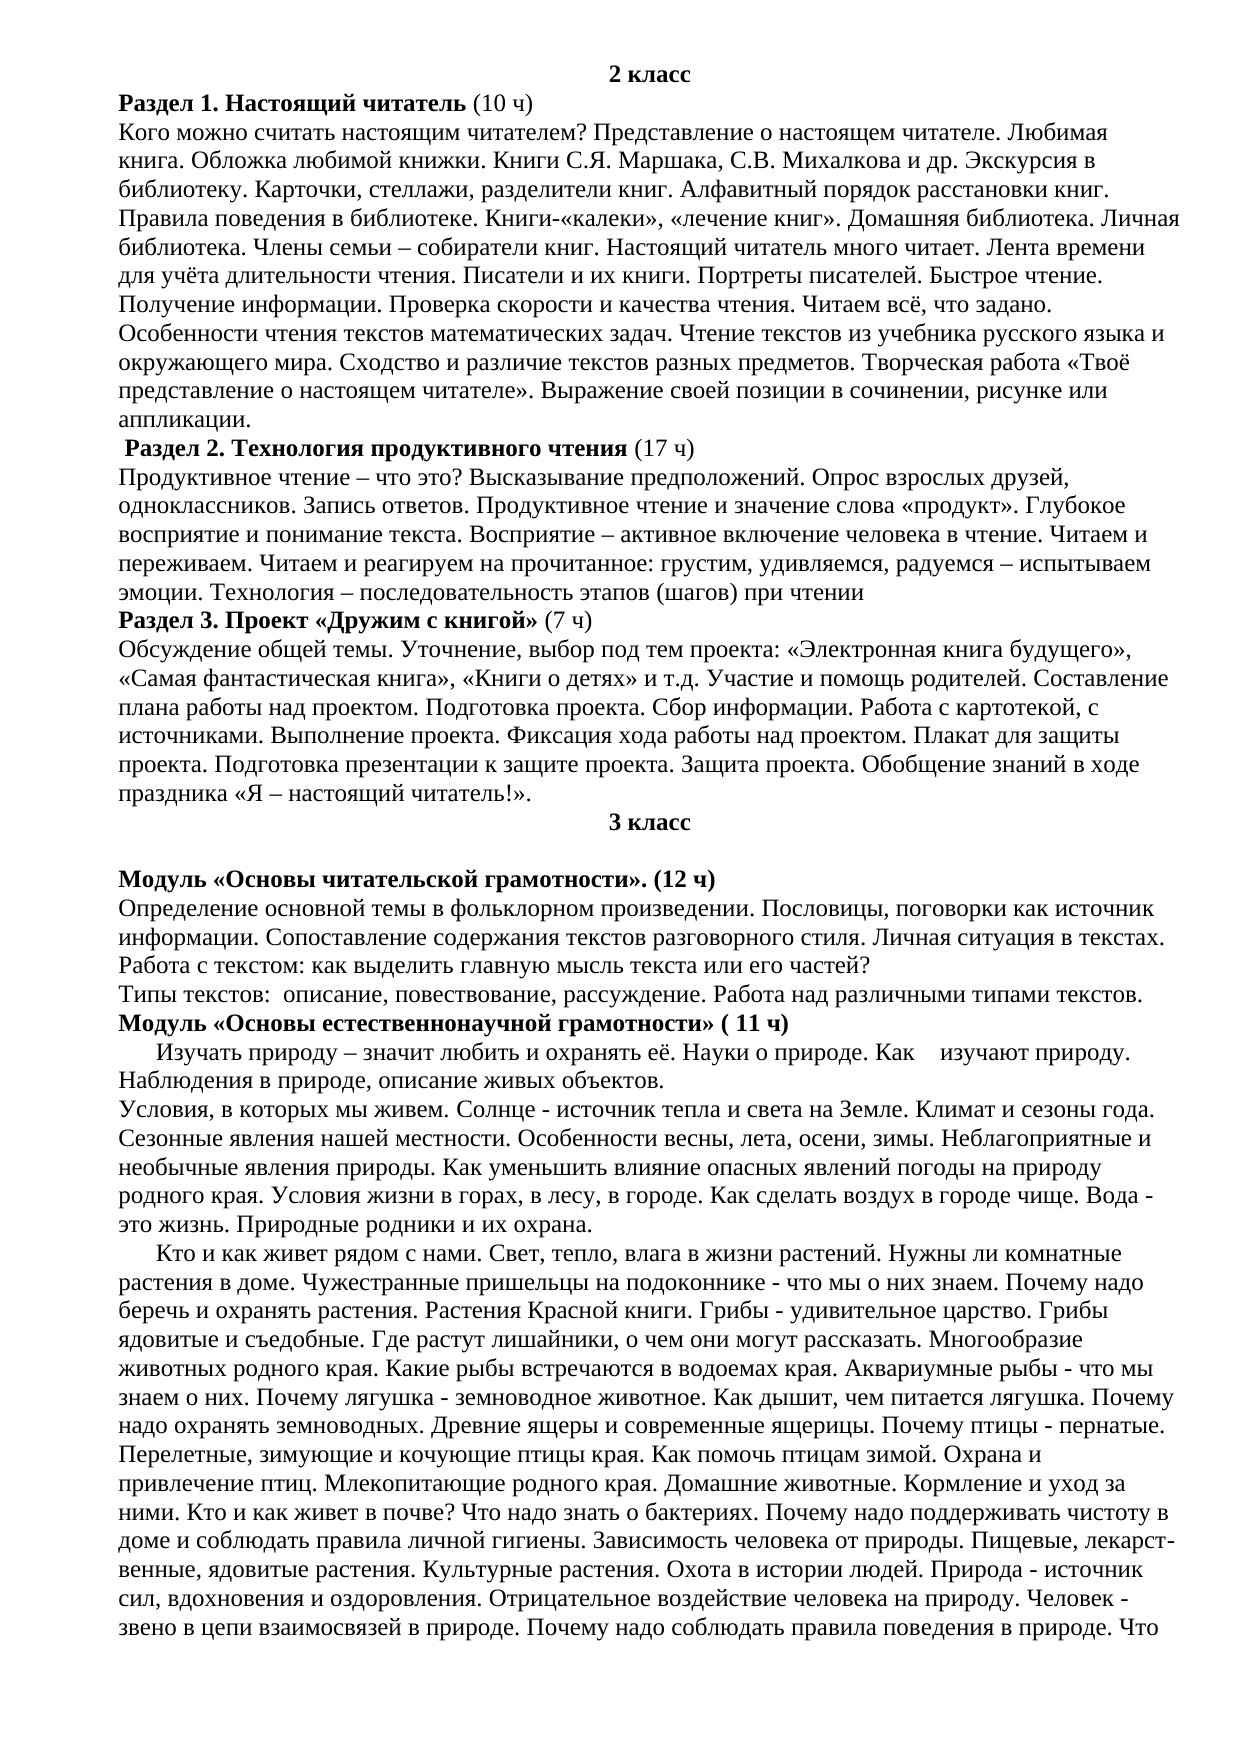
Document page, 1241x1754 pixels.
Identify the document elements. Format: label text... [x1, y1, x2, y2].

text 2 класс [118, 59, 1181, 88]
text Изучать природу – значит любить и охранять её. Науки о природе. Как изучают природу. Наблюдения в природе, описание живых объектов. [118, 1037, 1181, 1094]
text Продуктивное чтение – что это? Высказывание предположений. Опрос взрослых друзей, одноклассников. Запись ответов. Продуктивное чтение и значение слова «продукт». Глубокое восприятие и понимание текста. Восприятие – активное включение человека в чтение. Читаем и переживаем. Читаем и реагируем на прочитанное: грустим, удивляемся, радуемся – испытываем эмоции. Технология – последовательность этапов (шагов) при чтении [118, 462, 1181, 605]
text Условия, в которых мы живем. Солнце - источник тепла и света на Земле. Климат и сезоны года. Сезонные явления нашей местности. Особенности весны, лета, осени, зимы. Неблагоприятные и необычные явления природы. Как уменьшить влияние опасных явлений погоды на природу родного края. Условия жизни в горах, в лесу, в городе. Как сделать воздух в городе чище. Вода - это жизнь. Природные родники и их охрана. [118, 1094, 1181, 1238]
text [118, 1238, 1181, 1640]
text Модуль «Основы читательской грамотности». (12 ч) [118, 864, 1181, 893]
text Модуль «Основы естественнонаучной грамотности» ( 11 ч) [118, 1008, 1181, 1037]
text Определение основной темы в фольклорном произведении. Пословицы, поговорки как источник информации. Сопоставление содержания текстов разговорного стиля. Личная ситуация в текстах. Работа с текстом: как выделить главную мысль текста или его частей? [118, 893, 1181, 979]
text Кого можно считать настоящим читателем? Представление о настоящем читателе. Любимая книга. Обложка любимой книжки. Книги С.Я. Маршака, С.В. Михалкова и др. Экскурсия в библиотеку. Карточки, стеллажи, разделители книг. Алфавитный порядок расстановки книг. Правила поведения в библиотеке. Книги-«калеки», «лечение книг». Домашняя библиотека. Личная библиотека. Члены семьи – собиратели книг. Настоящий читатель много читает. Лента времени для учёта длительности чтения. Писатели и их книги. Портреты писателей. Быстрое чтение. Получение информации. Проверка скорости и качества чтения. Читаем всё, что задано. Особенности чтения текстов математических задач. Чтение текстов из учебника русского языка и окружающего мира. Сходство и различие текстов разных предметов. Творческая работа «Твоё представление о настоящем читателе». Выражение своей позиции в сочинении, рисунке или аппликации. [118, 117, 1181, 433]
text Типы текстов: описание, повествование, рассуждение. Работа над различными типами текстов. [118, 979, 1181, 1008]
text 3 класс [118, 807, 1181, 835]
text Раздел 1. Настоящий читатель (10 ч) [118, 88, 1181, 117]
text Раздел 3. Проект «Дружим с книгой» (7 ч) [118, 605, 1181, 634]
text Раздел 2. Технология продуктивного чтения (17 ч) [118, 433, 1181, 462]
text Обсуждение общей темы. Уточнение, выбор под тем проекта: «Электронная книга будущего», «Самая фантастическая книга», «Книги о детях» и т.д. Участие и помощь родителей. Составление плана работы над проектом. Подготовка проекта. Сбор информации. Работа с картотекой, с источниками. Выполнение проекта. Фиксация хода работы над проектом. Плакат для защиты проекта. Подготовка презентации к защите проекта. Защита проекта. Обобщение знаний в ходе праздника «Я – настоящий читатель!». [118, 634, 1181, 807]
